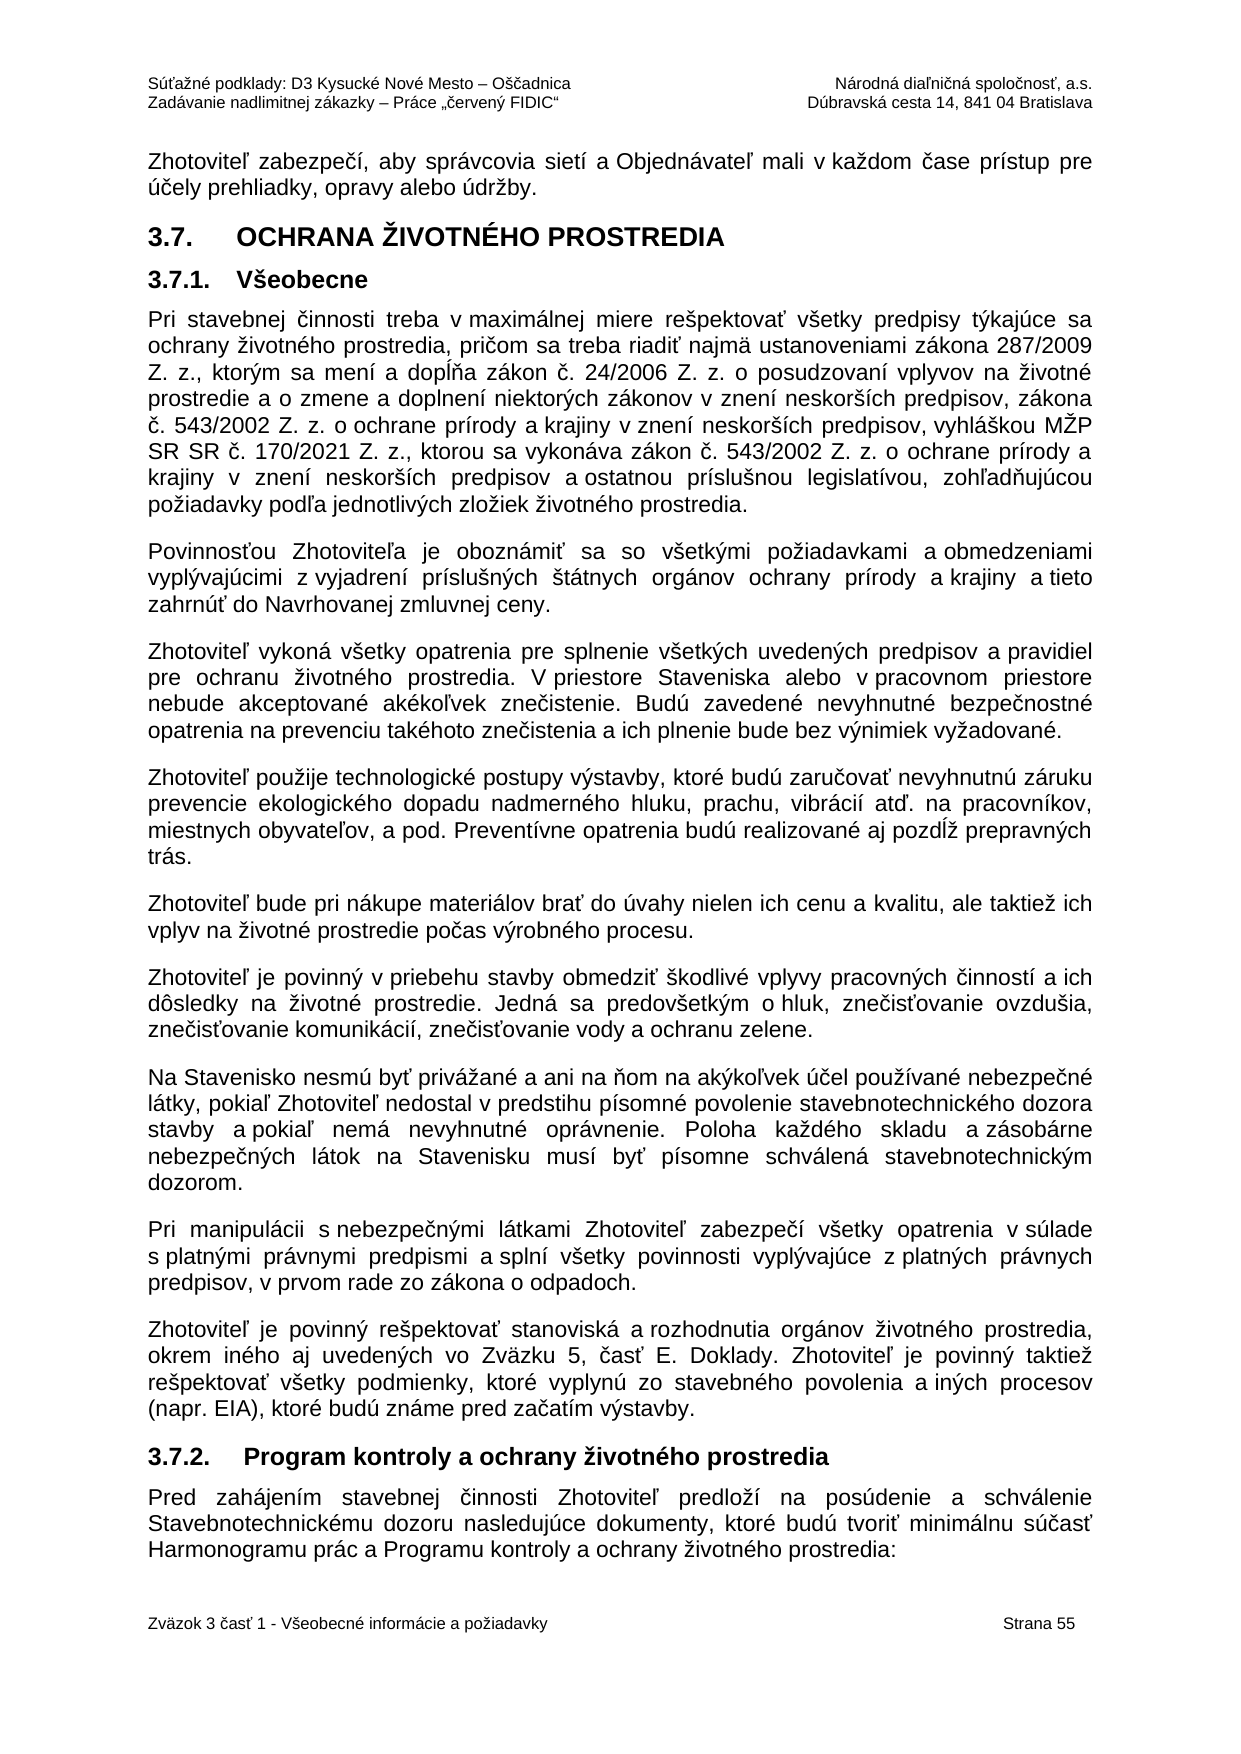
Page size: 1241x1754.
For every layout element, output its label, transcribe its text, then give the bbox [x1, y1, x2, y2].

text Povinnosťou Zhotoviteľa je oboznámiť sa so všetkými požiadavkami a obmedzeniami vyplývajúcimi z vyjadrení príslušných štátnych orgánov ochrany prírody a krajiny a tieto zahrnúť do Navrhovanej zmluvnej ceny. [148, 538, 1093, 617]
text Pri manipulácii s nebezpečnými látkami Zhotoviteľ zabezpečí všetky opatrenia v súlade s platnými právnymi predpismi a splní všetky povinnosti vyplývajúce z platných právnych predpisov, v prvom rade zo zákona o odpadoch. [148, 1216, 1093, 1295]
text Pred zahájením stavebnej činnosti Zhotoviteľ predloží na posúdenie a schválenie Stavebnotechnickému dozoru nasledujúce dokumenty, ktoré budú tvoriť minimálnu súčasť Harmonogramu prác a Programu kontroly a ochrany životného prostredia: [148, 1484, 1093, 1563]
text Zhotoviteľ je povinný rešpektovať stanoviská a rozhodnutia orgánov životného prostredia, okrem iného aj uvedených vo Zväzku 5, časť E. Doklady. Zhotoviteľ je povinný taktiež rešpektovať všetky podmienky, ktoré vyplynú zo stavebného povolenia a iných procesov (napr. EIA), ktoré budú známe pred začatím výstavby. [148, 1316, 1093, 1422]
subtitle OCHRANA ŽIVOTNÉHO PROSTREDIA [148, 221, 1093, 252]
text Pri stavebnej činnosti treba v maximálnej miere rešpektovať všetky predpisy týkajúce sa ochrany životného prostredia, pričom sa treba riadiť najmä ustanoveniami zákona 287/2009 Z. z., ktorým sa mení a dopĺňa zákon č. 24/2006 Z. z. o posudzovaní vplyvov na životné prostredie a o zmene a doplnení niektorých zákonov v znení neskorších predpisov, zákona č. 543/2002 Z. z. o ochrane prírody a krajiny v znení neskorších predpisov, vyhláškou MŽP SR SR č. 170/2021 Z. z., ktorou sa vykonáva zákon č. 543/2002 Z. z. o ochrane prírody a krajiny v znení neskorších predpisov a ostatnou príslušnou legislatívou, zohľadňujúcou požiadavky podľa jednotlivých zložiek životného prostredia. [148, 306, 1093, 517]
text Zhotoviteľ bude pri nákupe materiálov brať do úvahy nielen ich cenu a kvalitu, ale taktiež ich vplyv na životné prostredie počas výrobného procesu. [148, 890, 1093, 943]
text Na Stavenisko nesmú byť privážané a ani na ňom na akýkoľvek účel používané nebezpečné látky, pokiaľ Zhotoviteľ nedostal v predstihu písomné povolenie stavebnotechnického dozora stavby a pokiaľ nemá nevyhnutné oprávnenie. Poloha každého skladu a zásobárne nebezpečných látok na Stavenisku musí byť písomne schválená stavebnotechnickým dozorom. [148, 1064, 1093, 1195]
text Zhotoviteľ vykoná všetky opatrenia pre splnenie všetkých uvedených predpisov a pravidiel pre ochranu životného prostredia. V priestore Staveniska alebo v pracovnom priestore nebude akceptované akékoľvek znečistenie. Budú zavedené nevyhnutné bezpečnostné opatrenia na prevenciu takéhoto znečistenia a ich plnenie bude bez výnimiek vyžadované. [148, 638, 1093, 743]
text Zhotoviteľ zabezpečí, aby správcovia sietí a Objednávateľ mali v každom čase prístup pre účely prehliadky, opravy alebo údržby. [148, 148, 1093, 200]
subtitle Program kontroly a ochrany životného prostredia [148, 1442, 1093, 1471]
subtitle Všeobecne [148, 265, 1093, 294]
text Zhotoviteľ je povinný v priebehu stavby obmedziť škodlivé vplyvy pracovných činností a ich dôsledky na životné prostredie. Jedná sa predovšetkým o hluk, znečisťovanie ovzdušia, znečisťovanie komunikácií, znečisťovanie vody a ochranu zelene. [148, 964, 1093, 1043]
text Zhotoviteľ použije technologické postupy výstavby, ktoré budú zaručovať nevyhnutnú záruku prevencie ekologického dopadu nadmerného hluku, prachu, vibrácií atď. na pracovníkov, miestnych obyvateľov, a pod. Preventívne opatrenia budú realizované aj pozdĺž prepravných trás. [148, 764, 1093, 869]
